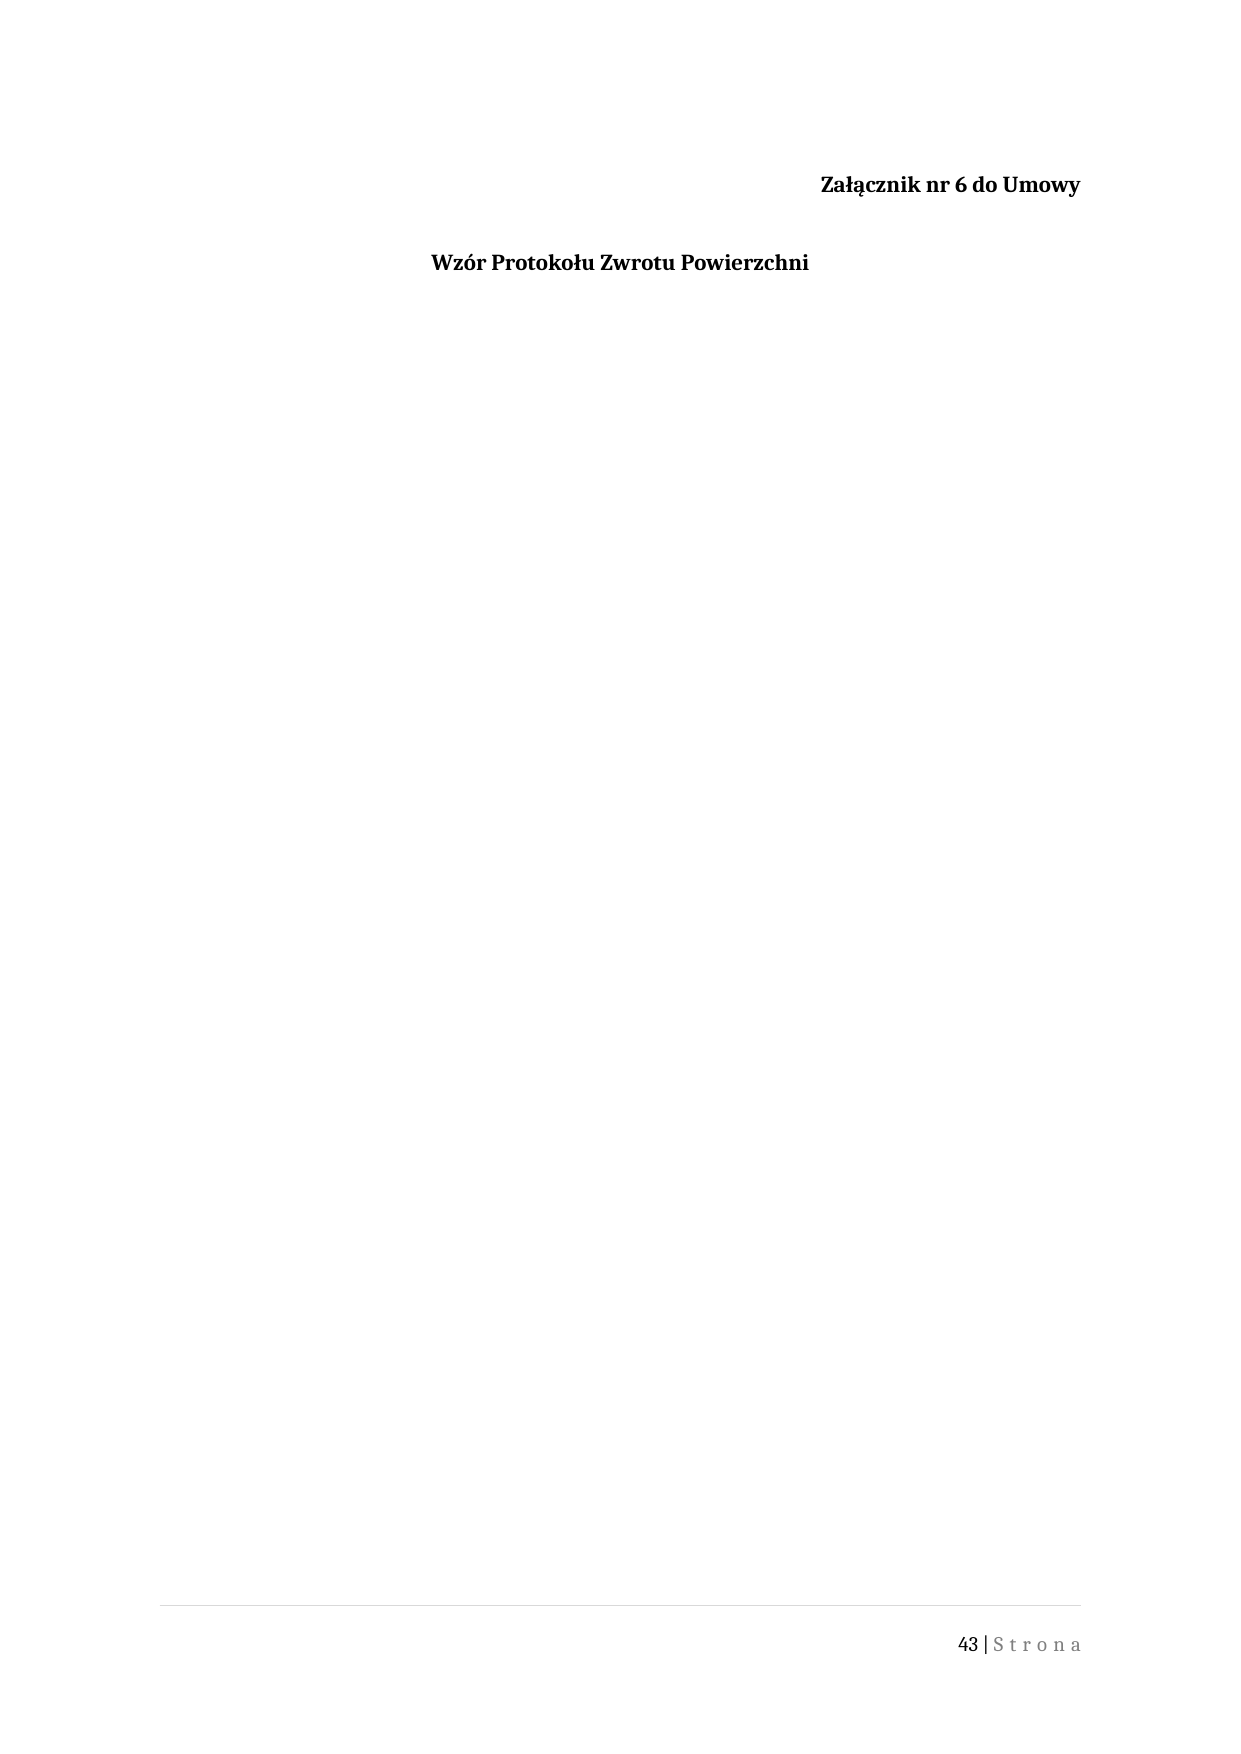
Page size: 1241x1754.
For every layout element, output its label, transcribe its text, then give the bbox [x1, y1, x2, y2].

text Wzór Protokołu Zwrotu Powierzchni [159, 250, 1081, 276]
text Załącznik nr 6 do Umowy [159, 172, 1081, 198]
